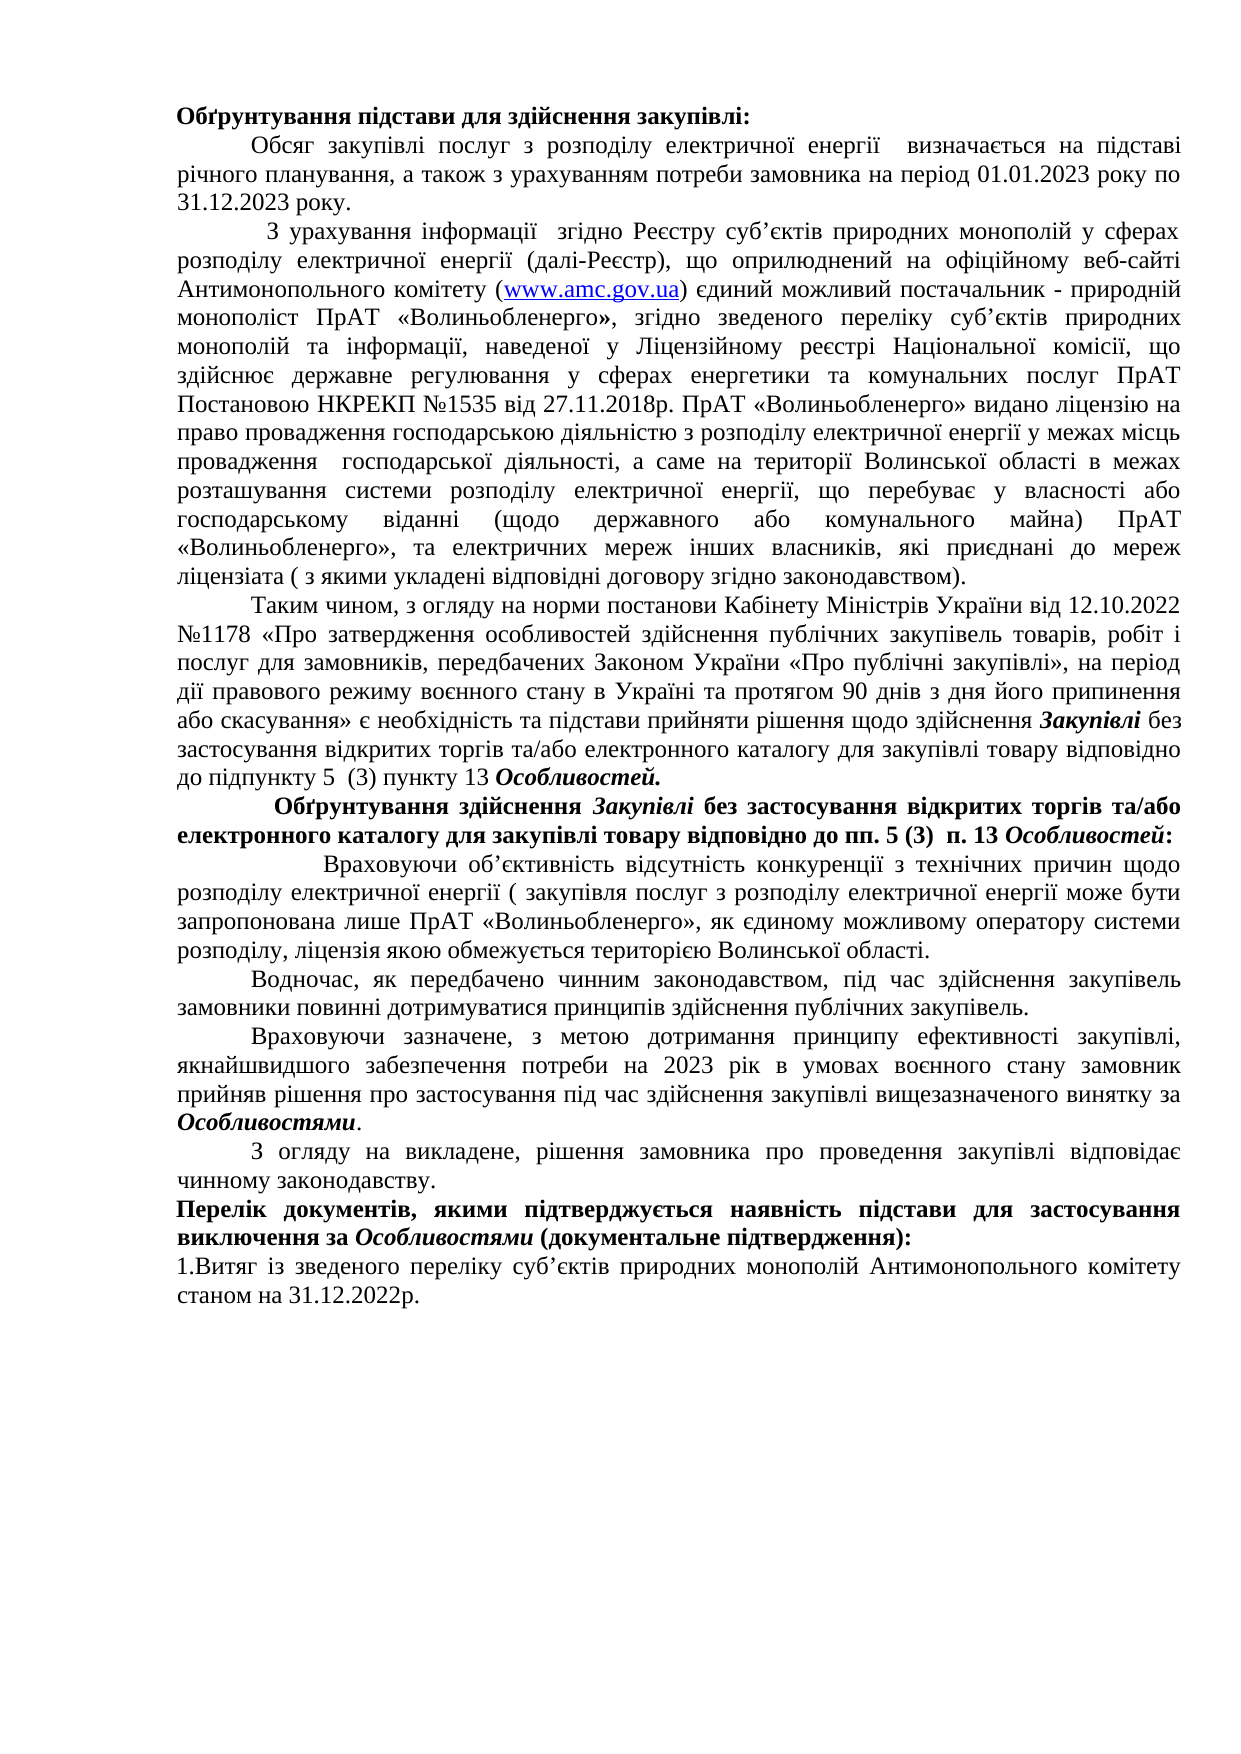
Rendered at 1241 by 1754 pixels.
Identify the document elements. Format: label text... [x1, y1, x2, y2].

text Обґрунтування підстави для здійснення закупівлі: [176, 102, 1152, 130]
text Враховуючи зазначене, з метою дотримання принципу ефективності закупівлі, якнайшвидшого забезпечення потреби на 2023 рік в умовах воєнного стану замовник прийняв рішення про застосування під час здійснення закупівлі вищезазначеного винятку за Особливостями. [177, 1021, 1182, 1136]
text Обґрунтування здійснення Закупівлі без застосування відкритих торгів та/або електронного каталогу для закупівлі товару відповідно до пп. 5 (3) п. 13 Особливостей: [176, 791, 1182, 849]
text 1.Витяг із зведеного переліку суб’єктів природних монополій Антимонопольного комітету станом на 31.12.2022р. [176, 1251, 1182, 1309]
text Обсяг закупівлі послуг з розподілу електричної енергії визначається на підставі річного планування, а також з урахуванням потреби замовника на період 01.01.2023 року по 31.12.2023 року. [177, 130, 1182, 216]
text З урахування інформації згідно Реєстру суб’єктів природних монополій у сферах розподілу електричної енергії (далі-Реєстр), що оприлюднений на офіційному веб-сайті Антимонопольного комітету (www.amc.gov.ua) єдиний можливий постачальник - природній монополіст ПрАТ «Волиньобленерго», згідно зведеного переліку суб’єктів природних монополій та інформації, наведеної у Ліцензійному реєстрі Національної комісії, що здійснює державне регулювання у сферах енергетики та комунальних послуг ПрАТ Постановою НКРЕКП №1535 від 27.11.2018р. ПрАТ «Волиньобленерго» видано ліцензію на право провадження господарською діяльністю з розподілу електричної енергії у межах місць провадження господарської діяльності, а саме на території Волинської області в межах розташування системи розподілу електричної енергії, що перебуває у власності або господарському віданні (щодо державного або комунального майна) ПрАТ «Волиньобленерго», та електричних мереж інших власників, які приєднані до мереж ліцензіата ( з якими укладені відповідні договору згідно законодавством). [176, 216, 1182, 590]
text З огляду на викладене, рішення замовника про проведення закупівлі відповідає чинному законодавству. [177, 1136, 1182, 1194]
text Водночас, як передбачено чинним законодавством, під час здійснення закупівель замовники повинні дотримуватися принципів здійснення публічних закупівель. [177, 964, 1182, 1021]
text Враховуючи об’єктивність відсутність конкуренції з технічних причин щодо розподілу електричної енергії ( закупівля послуг з розподілу електричної енергії може бути запропонована лише ПрАТ «Волиньобленерго», як єдиному можливому оператору системи розподілу, ліцензія якою обмежується територією Волинської області. [176, 849, 1182, 964]
text Перелік документів, якими підтверджується наявність підстави для застосування виключення за Особливостями (документальне підтвердження): [176, 1194, 1182, 1251]
text Таким чином, з огляду на норми постанови Кабінету Міністрів України від 12.10.2022 №1178 «Про затвердження особливостей здійснення публічних закупівель товарів, робіт і послуг для замовників, передбачених Законом України «Про публічні закупівлі», на період дії правового режиму воєнного стану в Україні та протягом 90 днів з дня його припинення або скасування» є необхідність та підстави прийняти рішення щодо здійснення Закупівлі без застосування відкритих торгів та/або електронного каталогу для закупівлі товару відповідно до підпункту 5 (3) пункту 13 Особливостей. [177, 590, 1182, 791]
